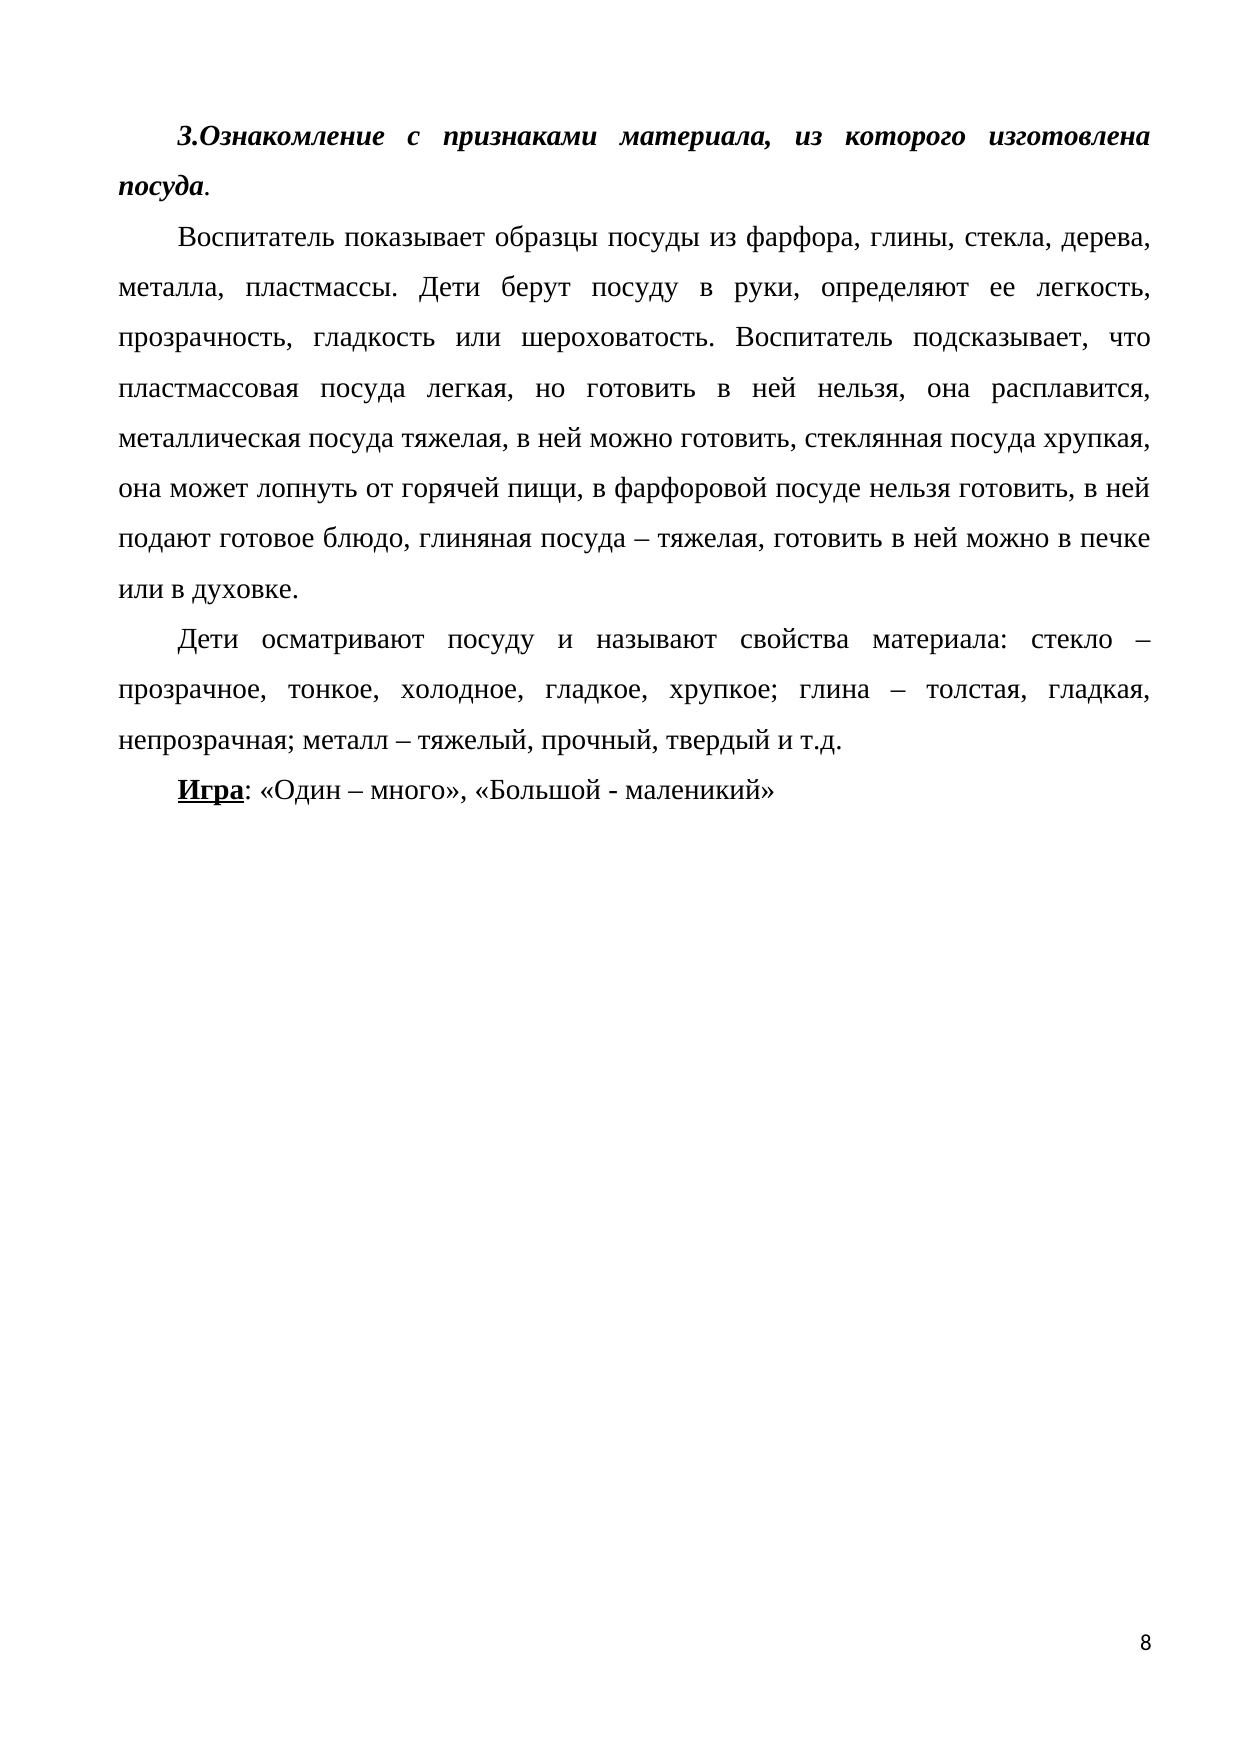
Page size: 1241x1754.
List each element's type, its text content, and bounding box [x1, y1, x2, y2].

text Воспитатель показывает образцы посуды из фарфора, глины, стекла, дерева, металла, пластмассы. Дети берут посуду в руки, определяют ее легкость, прозрачность, гладкость или шероховатость. Воспитатель подсказывает, что пластмассовая посуда легкая, но готовить в ней нельзя, она расплавится, металлическая посуда тяжелая, в ней можно готовить, стеклянная посуда хрупкая, она может лопнуть от горячей пищи, в фарфоровой посуде нельзя готовить, в ней подают готовое блюдо, глиняная посуда – тяжелая, готовить в ней можно в печке или в духовке. [118, 219, 1152, 604]
text Игра: «Один – много», «Большой - маленикий» [118, 772, 1152, 806]
text 3.Ознакомление с признаками материала, из которого изготовлена посуда. [118, 118, 1152, 202]
text Дети осматривают посуду и называют свойства материала: стекло – прозрачное, тонкое, холодное, гладкое, хрупкое; глина – толстая, гладкая, непрозрачная; металл – тяжелый, прочный, твердый и т.д. [118, 621, 1152, 755]
